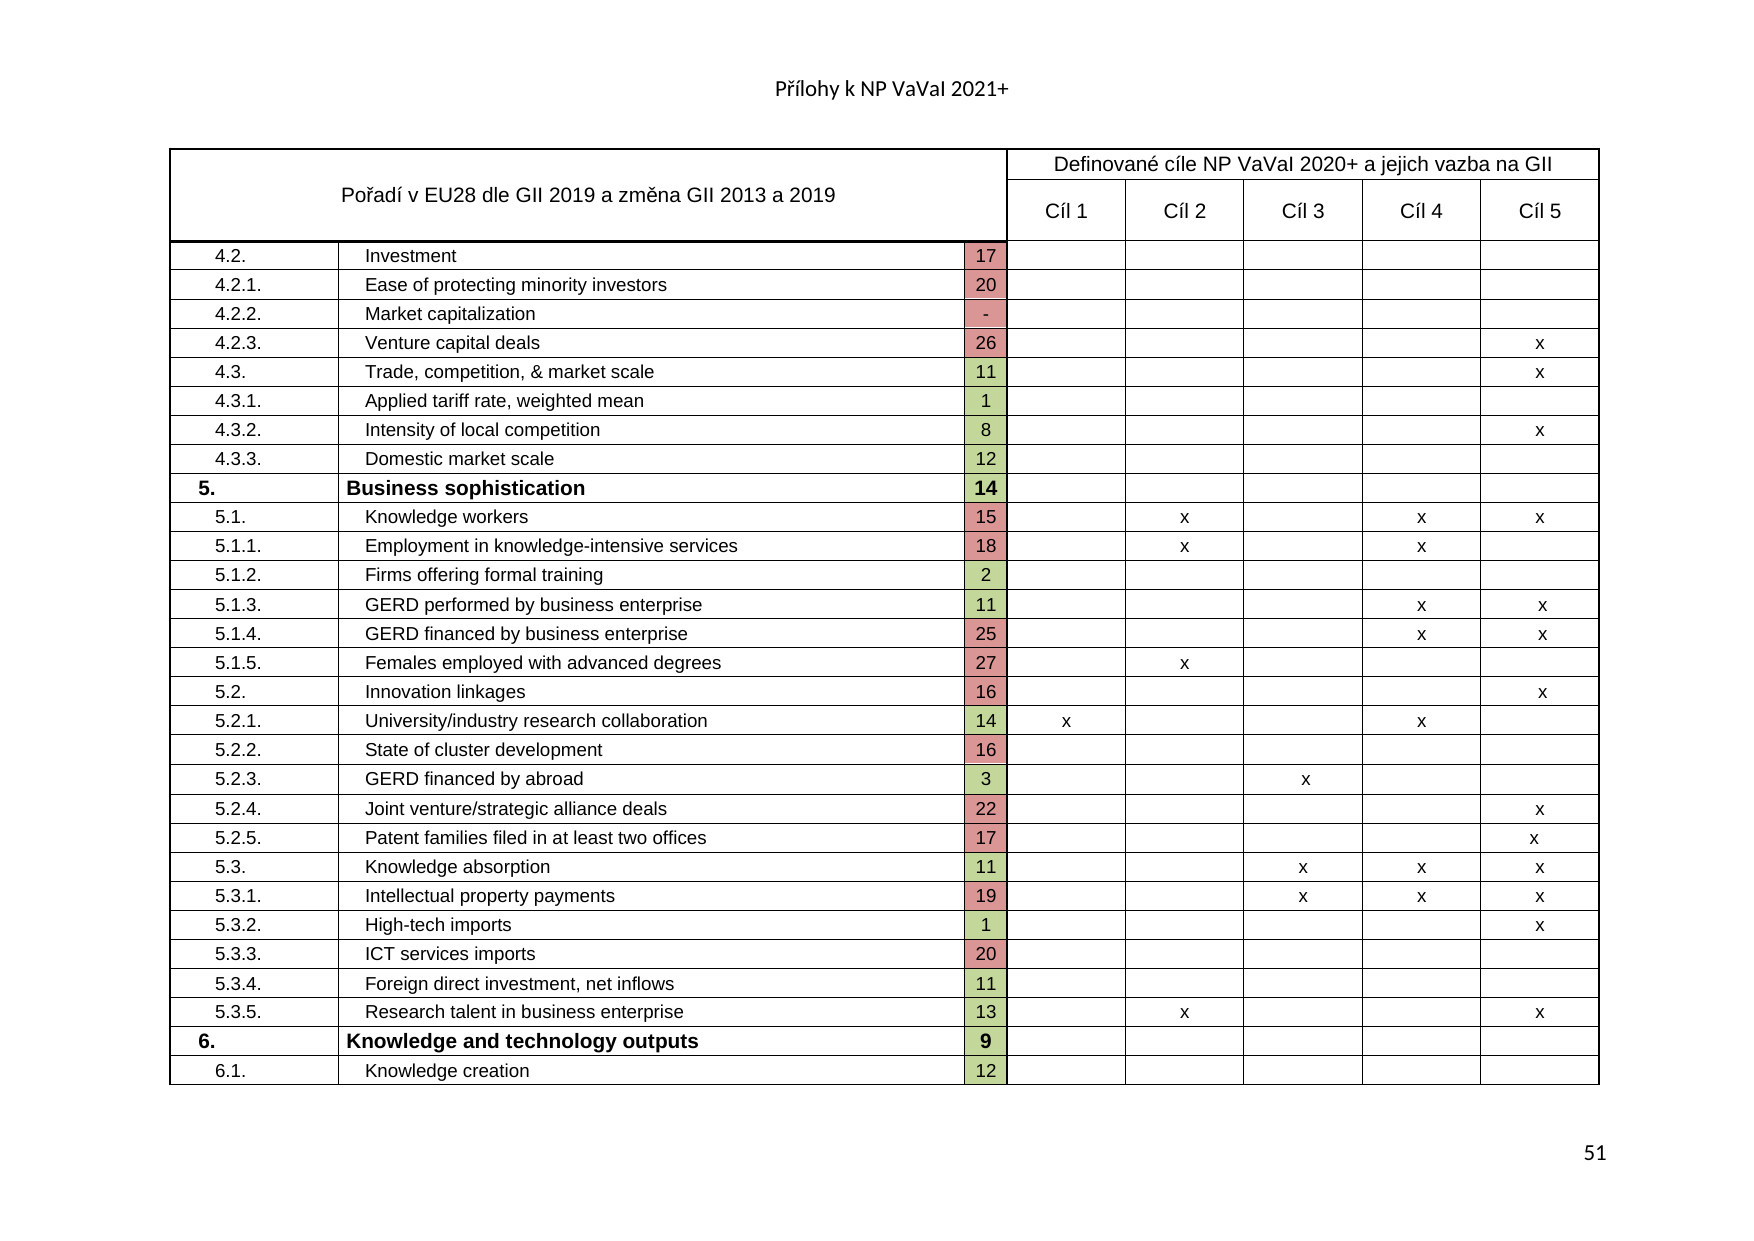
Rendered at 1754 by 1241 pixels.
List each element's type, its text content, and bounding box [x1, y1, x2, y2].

table_cell [1008, 445, 1125, 473]
table_cell x [1363, 853, 1480, 881]
table_cell [1008, 416, 1125, 444]
table_cell 5.2.4. [171, 795, 338, 823]
table_cell x [1481, 503, 1598, 531]
table_cell [1244, 824, 1362, 852]
table_cell [1363, 677, 1480, 705]
table_cell [1363, 735, 1480, 763]
table_cell [1008, 241, 1125, 269]
table_cell [1126, 940, 1243, 968]
table_cell [1126, 853, 1243, 881]
table_cell [1481, 241, 1598, 269]
table_cell Females employed with advanced degrees [339, 648, 964, 676]
table_cell x [1481, 998, 1598, 1026]
table_cell [1126, 706, 1243, 734]
table_cell x [1244, 853, 1362, 881]
table_cell [1244, 416, 1362, 444]
table_cell Intensity of local competition [339, 416, 964, 444]
table_cell 15 [965, 503, 1006, 531]
table_cell 5.3.4. [171, 969, 338, 997]
table_cell x [1481, 619, 1598, 647]
table_cell [1126, 561, 1243, 589]
table_cell [1244, 911, 1362, 939]
table_cell [1126, 969, 1243, 997]
table_cell [1244, 969, 1362, 997]
table_cell 4.3. [171, 358, 338, 386]
table_cell 11 [965, 358, 1006, 386]
table_cell 11 [965, 969, 1006, 997]
table_cell x [1481, 358, 1598, 386]
table_cell Joint venture/strategic alliance deals [339, 795, 964, 823]
table_cell [1126, 911, 1243, 939]
table_cell [1363, 329, 1480, 357]
table_cell [1481, 445, 1598, 473]
table_cell [1126, 765, 1243, 794]
table_cell [1244, 445, 1362, 473]
table_cell [1481, 648, 1598, 676]
table_cell [1244, 270, 1362, 298]
table_cell x [1481, 911, 1598, 939]
table_cell 26 [965, 329, 1006, 357]
table_cell 6.1. [171, 1056, 338, 1084]
table_cell 8 [965, 416, 1006, 444]
table_cell [1363, 270, 1480, 298]
table_cell [1481, 270, 1598, 298]
table_cell [1008, 358, 1125, 386]
table_cell [1244, 532, 1362, 560]
table_cell x [1363, 619, 1480, 647]
table_cell [1126, 300, 1243, 327]
table_cell Cíl 1 [1008, 180, 1125, 240]
table_cell [1126, 1056, 1243, 1084]
table_cell 5.2.3. [171, 765, 338, 794]
table_cell [1008, 824, 1125, 852]
table_cell [1244, 795, 1362, 823]
table_cell Venture capital deals [339, 329, 964, 357]
table_cell 5.1.2. [171, 561, 338, 589]
table_cell [1126, 387, 1243, 415]
table_cell Cíl 3 [1244, 180, 1362, 240]
table_cell 20 [965, 270, 1006, 298]
table_cell 12 [965, 445, 1006, 473]
table_cell [1126, 677, 1243, 705]
table_cell [1363, 416, 1480, 444]
table_cell x [1363, 532, 1480, 560]
table_cell [1244, 706, 1362, 734]
table_cell Investment [339, 243, 964, 269]
table_cell 1 [965, 387, 1006, 415]
table_cell Knowledge creation [339, 1056, 964, 1084]
table_cell [1481, 735, 1598, 763]
table_cell 19 [965, 882, 1006, 910]
table_cell [1008, 1027, 1125, 1055]
table_cell - [965, 300, 1006, 327]
table_cell Knowledge absorption [339, 853, 964, 881]
table_cell [1126, 241, 1243, 269]
table_cell 5.1. [171, 503, 338, 531]
table_cell [1481, 1056, 1598, 1084]
table_cell 16 [965, 677, 1006, 705]
table_cell [1363, 648, 1480, 676]
table_cell 22 [965, 795, 1006, 823]
table_cell 4.2.2. [171, 300, 338, 327]
table_cell [1363, 358, 1480, 386]
table_cell 4.3.2. [171, 416, 338, 444]
table_cell [1363, 998, 1480, 1026]
table_cell Intellectual property payments [339, 882, 964, 910]
table_cell [1244, 648, 1362, 676]
table_cell [1481, 765, 1598, 794]
table_cell [1481, 474, 1598, 502]
table_cell 14 [965, 706, 1006, 734]
table_cell [1008, 590, 1125, 618]
table_cell Employment in knowledge-intensive services [339, 532, 964, 560]
table_cell x [1481, 329, 1598, 357]
table_cell [1126, 1027, 1243, 1055]
table_cell 5.1.1. [171, 532, 338, 560]
table_cell x [1126, 648, 1243, 676]
table_cell 4.3.1. [171, 387, 338, 415]
table_cell x [1481, 677, 1598, 705]
table_cell [1363, 795, 1480, 823]
table_cell [1481, 387, 1598, 415]
table_cell GERD performed by business enterprise [339, 590, 964, 618]
table_cell [1363, 940, 1480, 968]
table_cell [1481, 532, 1598, 560]
table_cell [1244, 619, 1362, 647]
table_cell 5.3. [171, 853, 338, 881]
table_cell 13 [965, 998, 1006, 1026]
table_cell [1363, 911, 1480, 939]
table_cell GERD financed by abroad [339, 765, 964, 794]
table_cell 9 [965, 1027, 1006, 1055]
table_cell 5.3.3. [171, 940, 338, 968]
table_cell [1008, 882, 1125, 910]
table_cell [1481, 561, 1598, 589]
table_cell [1244, 940, 1362, 968]
table_cell [1244, 241, 1362, 269]
table_cell [1008, 677, 1125, 705]
table_cell [1363, 300, 1480, 327]
table_cell [1481, 706, 1598, 734]
table_cell Domestic market scale [339, 445, 964, 473]
table_cell 11 [965, 853, 1006, 881]
table_cell 5.3.5. [171, 998, 338, 1026]
table_cell 4.3.3. [171, 445, 338, 473]
table_cell [1126, 590, 1243, 618]
table_cell [1008, 474, 1125, 502]
table_cell [1008, 998, 1125, 1026]
table_cell 5.1.4. [171, 619, 338, 647]
table_cell 27 [965, 648, 1006, 676]
table_cell [1244, 590, 1362, 618]
table_cell [1008, 619, 1125, 647]
table_cell x [1363, 590, 1480, 618]
table_cell [1363, 474, 1480, 502]
table_cell [1244, 735, 1362, 763]
table_cell [1363, 387, 1480, 415]
table_cell x [1481, 416, 1598, 444]
table_cell x [1008, 706, 1125, 734]
table_cell 1 [965, 911, 1006, 939]
table_cell Foreign direct investment, net inflows [339, 969, 964, 997]
table_cell [1363, 765, 1480, 794]
table_cell [1244, 503, 1362, 531]
table_cell [1008, 795, 1125, 823]
table_cell 2 [965, 561, 1006, 589]
table_cell 14 [965, 474, 1006, 502]
table_cell [1008, 561, 1125, 589]
table_cell Innovation linkages [339, 677, 964, 705]
table_cell x [1126, 998, 1243, 1026]
table_cell 4.2.3. [171, 329, 338, 357]
table_cell x [1244, 882, 1362, 910]
table_cell GERD financed by business enterprise [339, 619, 964, 647]
table_cell 5.2. [171, 677, 338, 705]
table_cell Business sophistication [339, 474, 964, 502]
table_cell [1481, 300, 1598, 327]
table_cell 16 [965, 735, 1006, 763]
table_cell x [1481, 824, 1598, 852]
table_cell [1126, 474, 1243, 502]
table_cell [1244, 677, 1362, 705]
table_cell 3 [965, 765, 1006, 794]
table_cell 5.2.1. [171, 706, 338, 734]
table_cell x [1481, 795, 1598, 823]
table_cell Research talent in business enterprise [339, 998, 964, 1026]
table_cell x [1363, 706, 1480, 734]
table_cell [1363, 445, 1480, 473]
table_cell x [1481, 590, 1598, 618]
table_cell Applied tariff rate, weighted mean [339, 387, 964, 415]
table_cell [1363, 241, 1480, 269]
table_cell 11 [965, 590, 1006, 618]
table_cell x [1126, 503, 1243, 531]
table_cell [1008, 300, 1125, 327]
table_cell [1008, 911, 1125, 939]
table_cell [1008, 532, 1125, 560]
table_cell [1126, 795, 1243, 823]
table_cell [1126, 270, 1243, 298]
table_cell 12 [965, 1056, 1006, 1084]
table_cell [1244, 1056, 1362, 1084]
table_cell ICT services imports [339, 940, 964, 968]
table_cell x [1481, 853, 1598, 881]
table_cell [1008, 1056, 1125, 1084]
table_cell State of cluster development [339, 735, 964, 763]
table_cell [1126, 619, 1243, 647]
table_cell Patent families filed in at least two offices [339, 824, 964, 852]
table_cell 6. [171, 1027, 338, 1055]
table_cell 5.3.2. [171, 911, 338, 939]
table_cell x [1481, 882, 1598, 910]
table_cell 20 [965, 940, 1006, 968]
table_cell [1363, 824, 1480, 852]
table_cell [1008, 853, 1125, 881]
table_cell [1008, 270, 1125, 298]
table_cell 5.2.2. [171, 735, 338, 763]
table_cell 17 [965, 243, 1006, 269]
table_cell 5.1.5. [171, 648, 338, 676]
table_cell [1244, 387, 1362, 415]
table_cell x [1363, 503, 1480, 531]
table_cell 5. [171, 474, 338, 502]
table_cell [1244, 1027, 1362, 1055]
table_cell Knowledge and technology outputs [339, 1027, 964, 1055]
table_cell Trade, competition, & market scale [339, 358, 964, 386]
table_cell Cíl 2 [1126, 180, 1243, 240]
table_cell [1244, 300, 1362, 327]
table_cell University/industry research collaboration [339, 706, 964, 734]
table_cell [1481, 969, 1598, 997]
table_cell [1126, 445, 1243, 473]
table_cell [1008, 329, 1125, 357]
table_cell [1244, 358, 1362, 386]
table_cell 5.2.5. [171, 824, 338, 852]
table_cell [1008, 503, 1125, 531]
table_header Definované cíle NP VaVaI 2020+ a jejich vazba na GII [1008, 150, 1598, 179]
table_cell [1481, 1027, 1598, 1055]
table_cell [1244, 561, 1362, 589]
table_cell x [1244, 765, 1362, 794]
table_cell [1126, 329, 1243, 357]
table_cell 17 [965, 824, 1006, 852]
table_cell [1244, 329, 1362, 357]
table_cell Cíl 5 [1481, 180, 1598, 240]
table_cell High-tech imports [339, 911, 964, 939]
table_cell [1126, 416, 1243, 444]
table_cell [1363, 561, 1480, 589]
table_cell Market capitalization [339, 300, 964, 327]
table_cell Firms offering formal training [339, 561, 964, 589]
table_cell [1126, 882, 1243, 910]
table_cell [1008, 387, 1125, 415]
table_cell [1008, 735, 1125, 763]
table_cell Knowledge workers [339, 503, 964, 531]
table_header Pořadí v EU28 dle GII 2019 a změna GII 2013 a 2019 [171, 150, 1006, 240]
table_cell x [1363, 882, 1480, 910]
table_cell 4.2.1. [171, 270, 338, 298]
table_cell [1244, 474, 1362, 502]
table_cell 4.2. [171, 243, 338, 269]
table_cell [1481, 940, 1598, 968]
table_cell Cíl 4 [1363, 180, 1480, 240]
table_cell [1363, 1056, 1480, 1084]
table_cell [1008, 940, 1125, 968]
table_cell [1126, 824, 1243, 852]
table_cell [1126, 735, 1243, 763]
table_cell [1363, 969, 1480, 997]
table_cell [1008, 969, 1125, 997]
table_cell [1363, 1027, 1480, 1055]
table_cell [1008, 648, 1125, 676]
table_cell [1244, 998, 1362, 1026]
table_cell 5.1.3. [171, 590, 338, 618]
table_cell x [1126, 532, 1243, 560]
table_cell [1008, 765, 1125, 794]
table_cell 18 [965, 532, 1006, 560]
table_cell 25 [965, 619, 1006, 647]
table_cell Ease of protecting minority investors [339, 270, 964, 298]
table_cell [1126, 358, 1243, 386]
table_cell 5.3.1. [171, 882, 338, 910]
